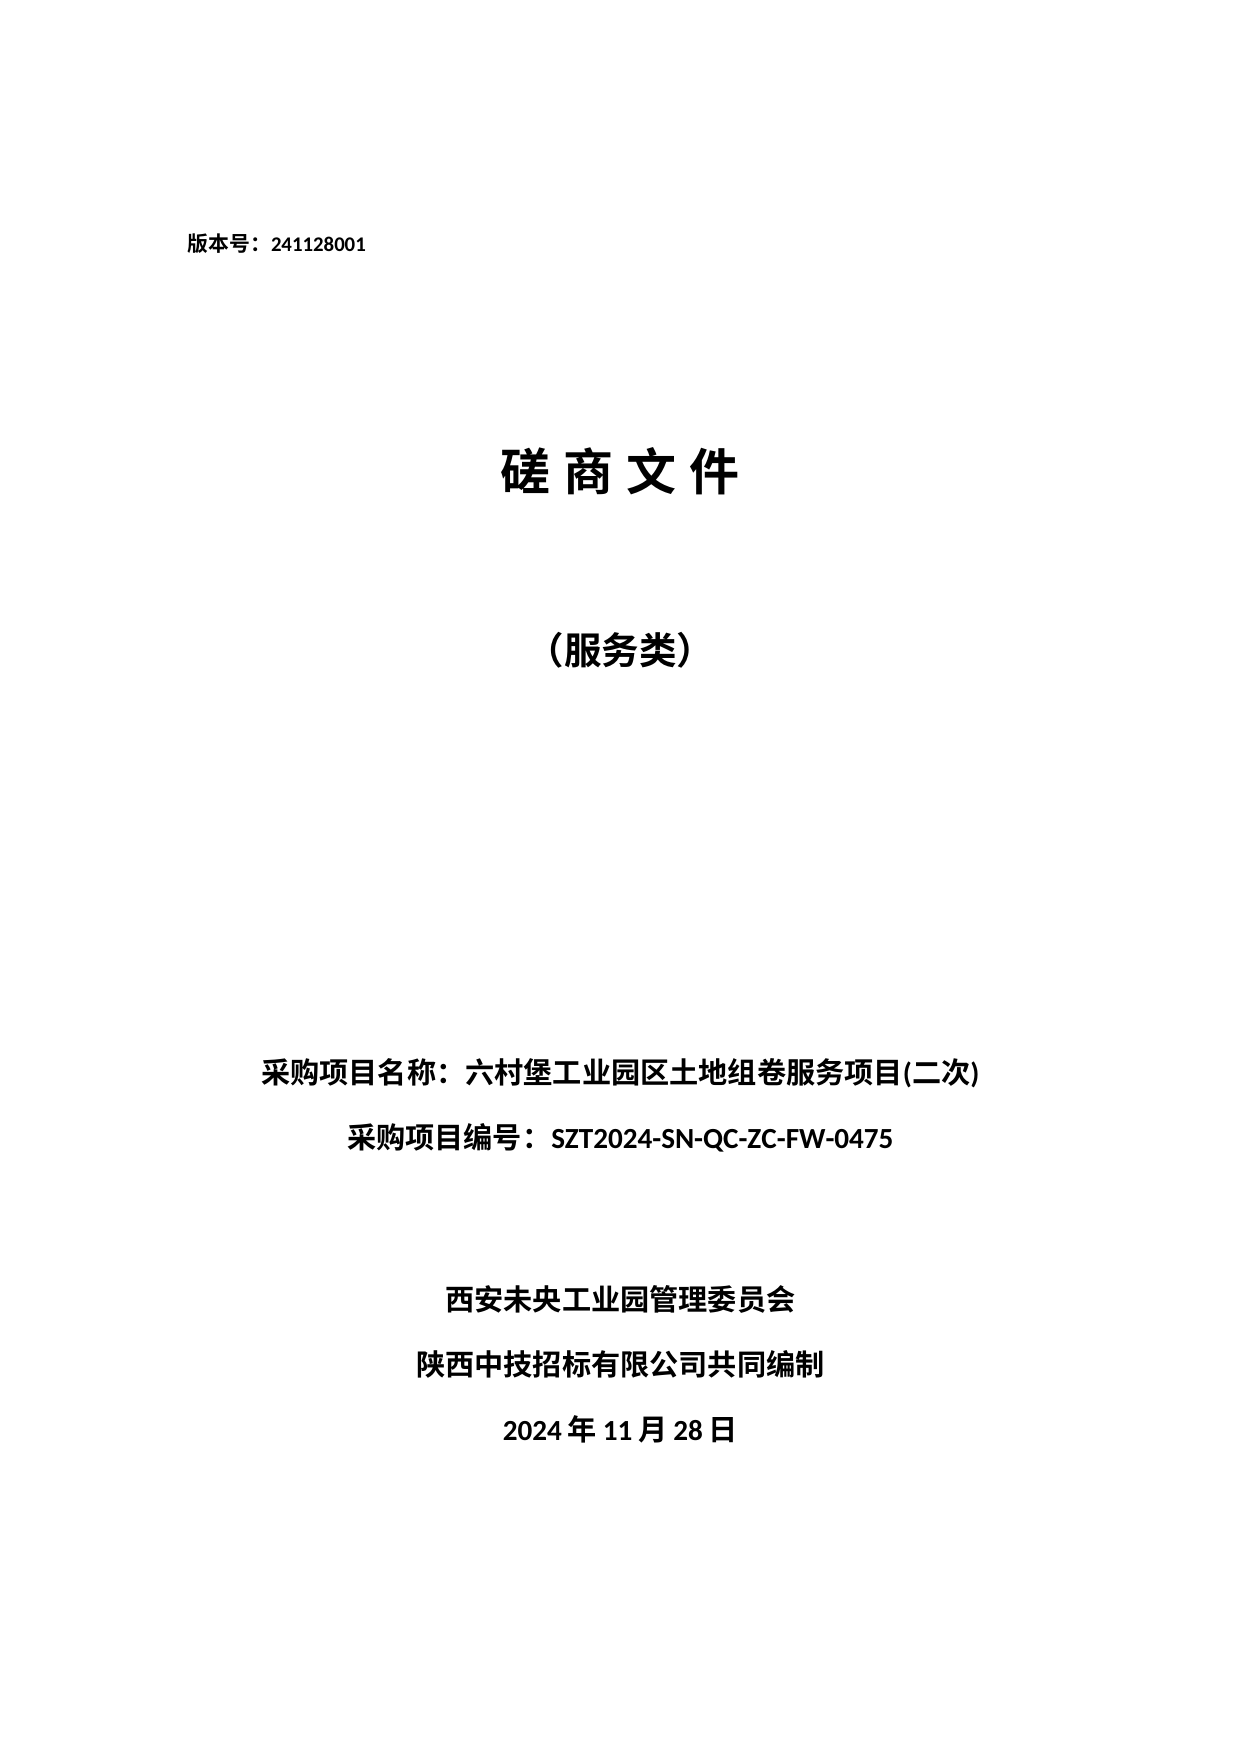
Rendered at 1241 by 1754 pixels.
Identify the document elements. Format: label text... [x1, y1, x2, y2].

text 2024年11月28日 [187, 1397, 1053, 1462]
text 磋 商 文 件 [187, 422, 1053, 617]
text （服务类） [187, 617, 1053, 1039]
text 陕西中技招标有限公司共同编制 [187, 1332, 1053, 1397]
text 西安未央工业园管理委员会 [187, 1267, 1053, 1332]
text 采购项目名称：六村堡工业园区土地组卷服务项目(二次) [187, 1039, 1053, 1104]
text 版本号：241128001 [187, 227, 1053, 422]
text 采购项目编号：SZT2024-SN-QC-ZC-FW-0475 [187, 1104, 1053, 1267]
